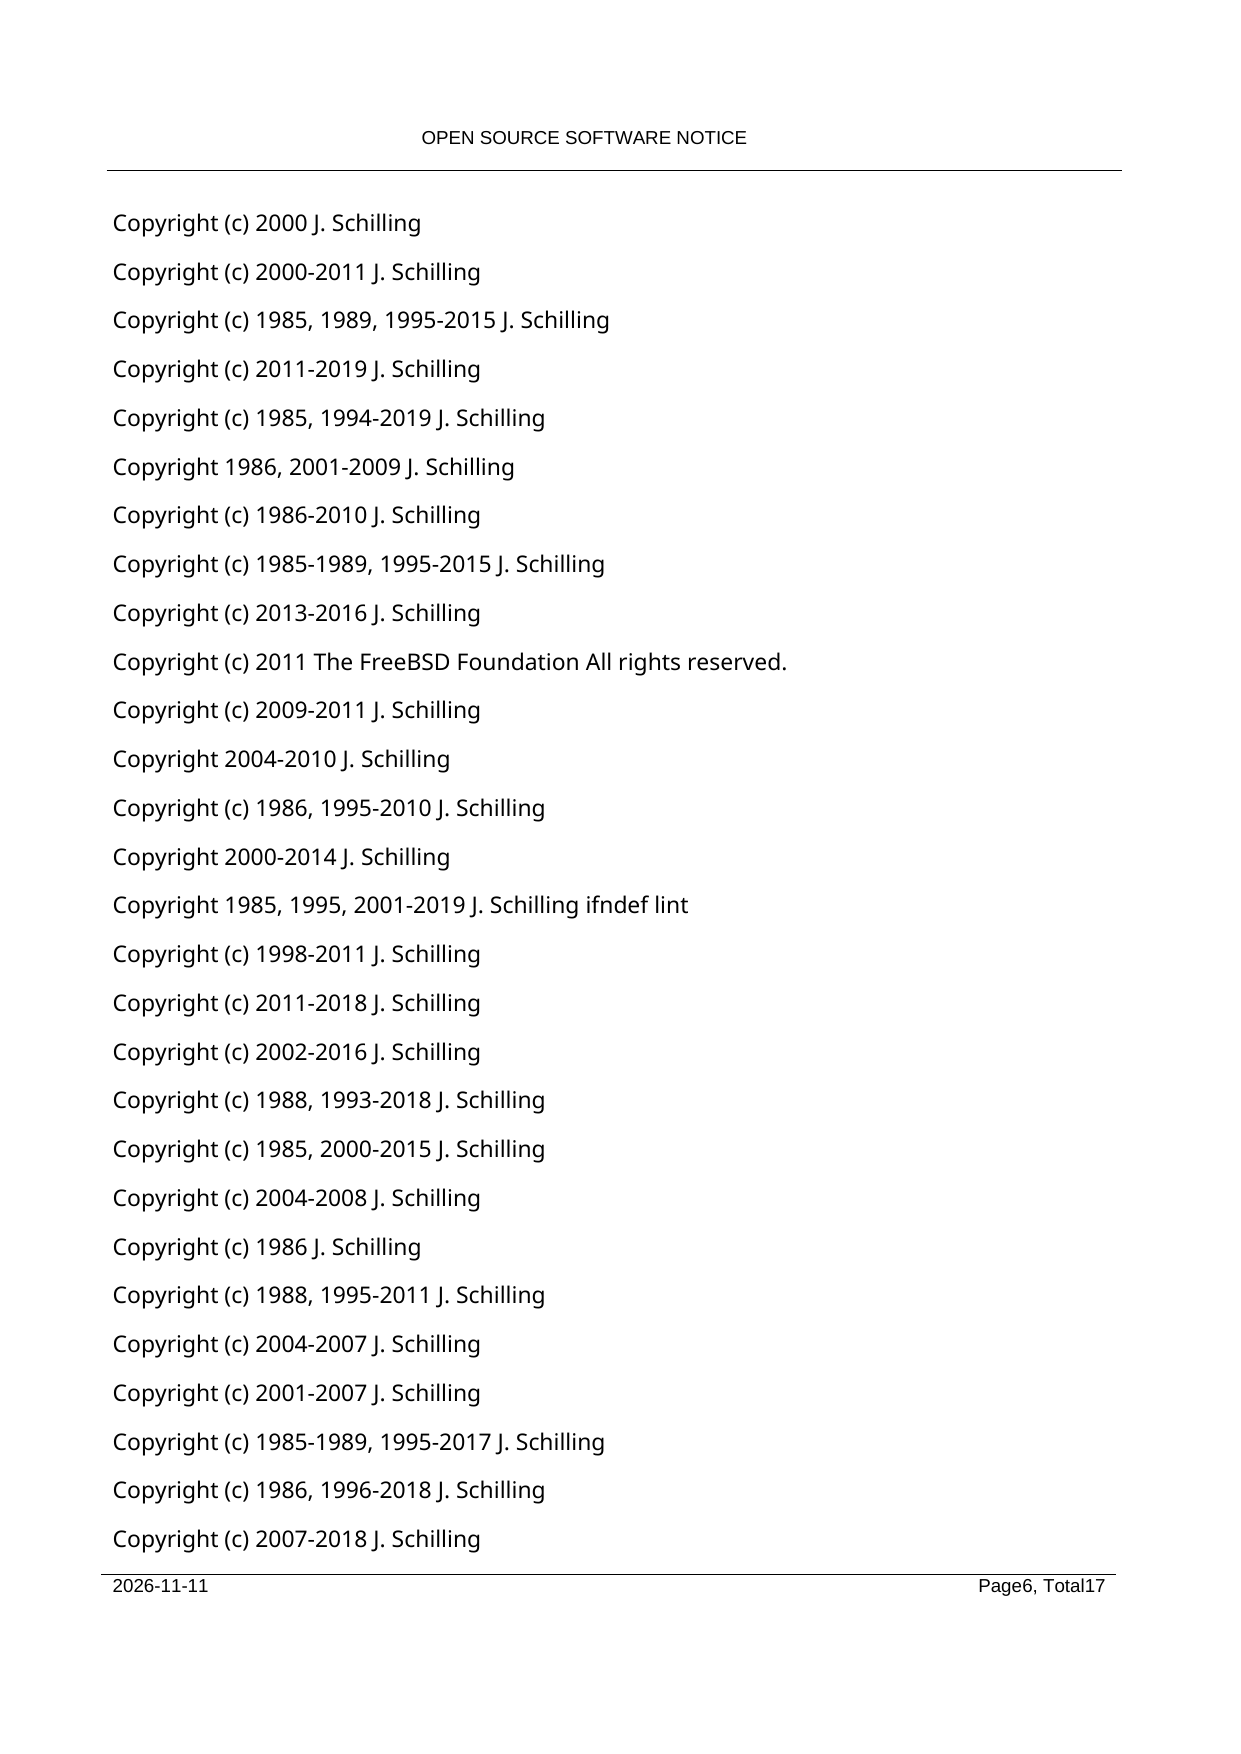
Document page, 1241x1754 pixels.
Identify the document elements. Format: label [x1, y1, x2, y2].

text [112, 206, 1128, 1555]
